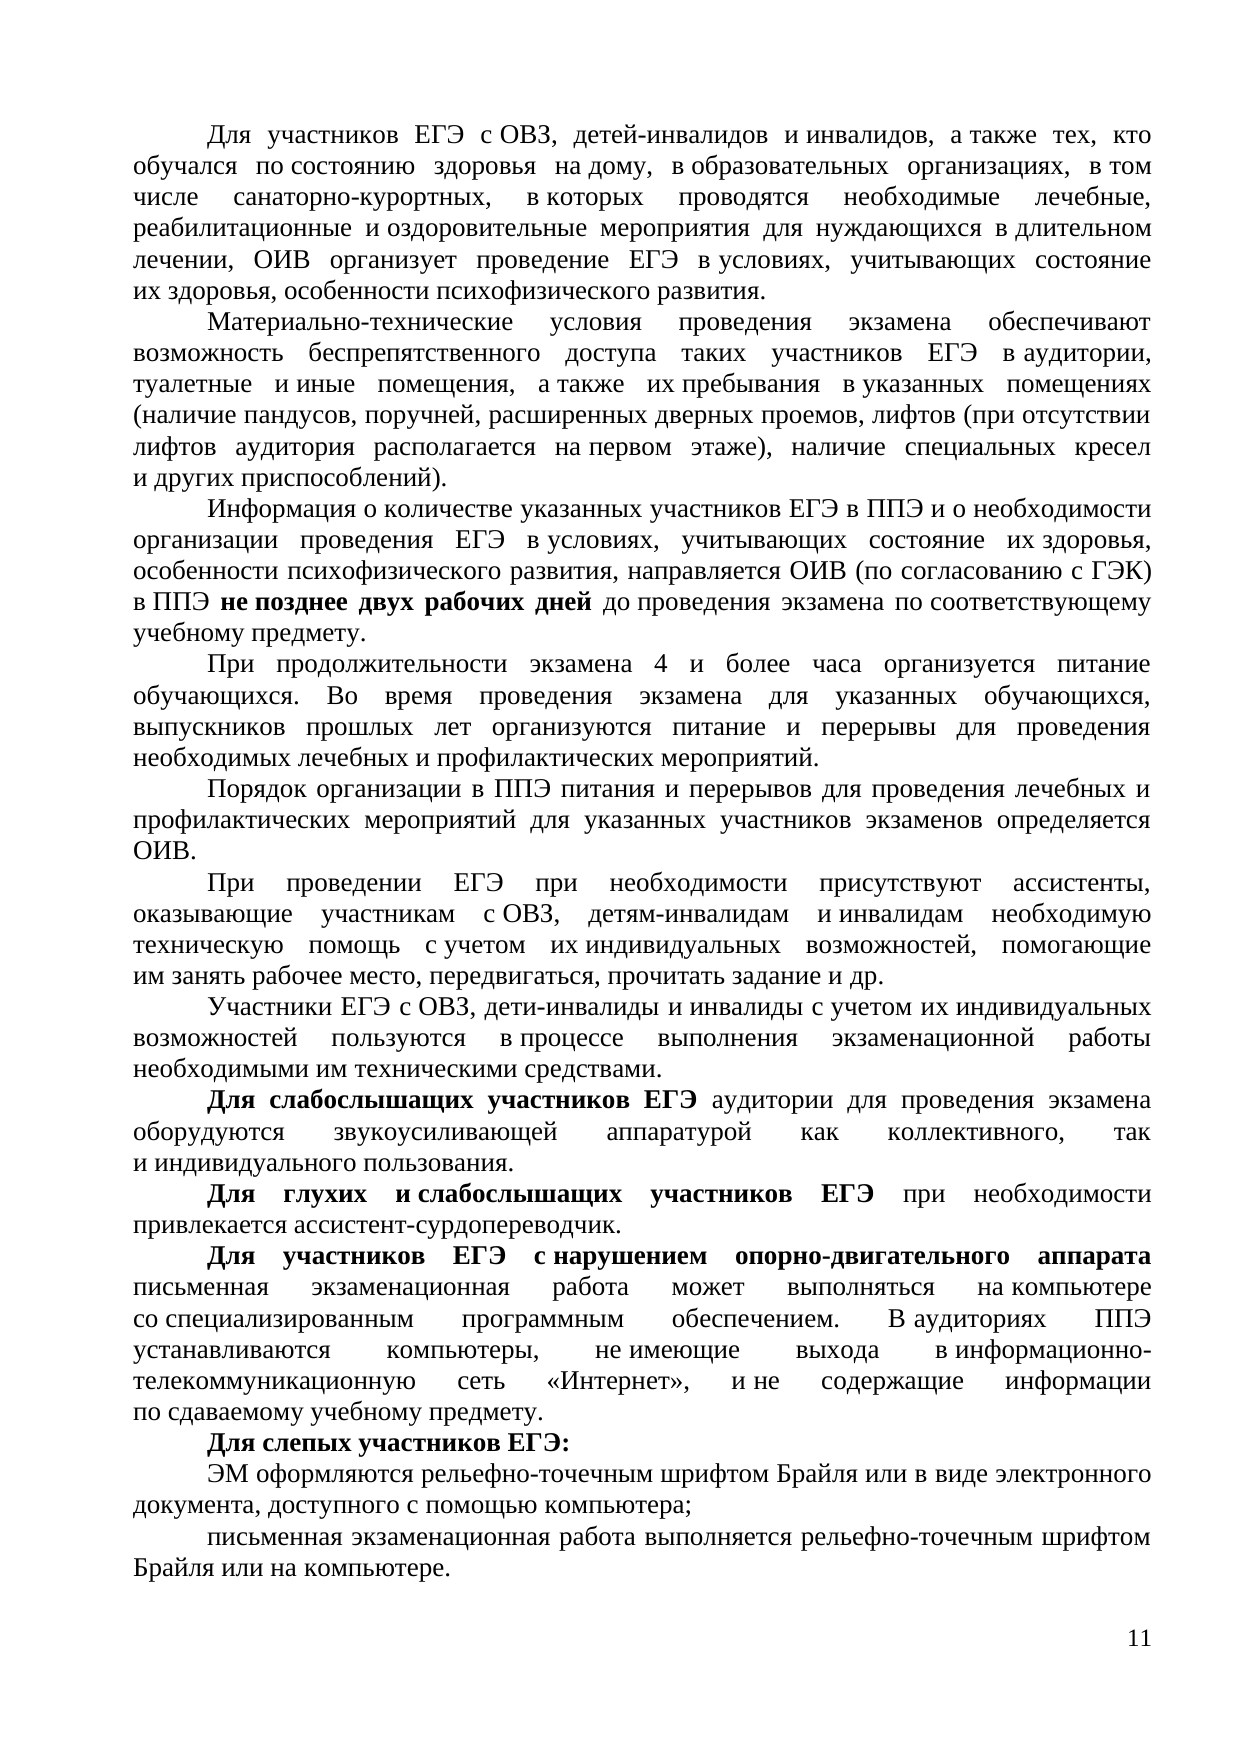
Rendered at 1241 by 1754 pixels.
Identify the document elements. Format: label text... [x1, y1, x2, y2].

text Материально-технические условия проведения экзамена обеспечивают возможность беспрепятственного доступа таких участников ЕГЭ в аудитории, туалетные и иные помещения, а также их пребывания в указанных помещениях (наличие пандусов, поручней, расширенных дверных проемов, лифтов (при отсутствии лифтов аудитория располагается на первом этаже), наличие специальных кресел и других приспособлений). [133, 305, 1152, 492]
text Для слепых участников ЕГЭ: [133, 1426, 1152, 1457]
text Для участников ЕГЭ с нарушением опорно-двигательного аппарата письменная экзаменационная работа может выполняться на компьютере со специализированным программным обеспечением. В аудиториях ППЭ устанавливаются компьютеры, не имеющие выхода в информационно-телекоммуникационную сеть «Интернет», и не содержащие информации по сдаваемому учебному предмету. [133, 1239, 1152, 1426]
text Порядок организации в ППЭ питания и перерывов для проведения лечебных и профилактических мероприятий для указанных участников экзаменов определяется ОИВ. [133, 772, 1152, 866]
text Для глухих и слабослышащих участников ЕГЭ при необходимости привлекается ассистент-сурдопереводчик. [133, 1177, 1152, 1239]
text Для слабослышащих участников ЕГЭ аудитории для проведения экзамена оборудуются звукоусиливающей аппаратурой как коллективного, так и индивидуального пользования. [133, 1084, 1152, 1177]
text Участники ЕГЭ с ОВЗ, дети-инвалиды и инвалиды с учетом их индивидуальных возможностей пользуются в процессе выполнения экзаменационной работы необходимыми им техническими средствами. [133, 990, 1152, 1084]
text ЭМ оформляются рельефно-точечным шрифтом Брайля или в виде электронного документа, доступного с помощью компьютера; [133, 1457, 1152, 1520]
text При проведении ЕГЭ при необходимости присутствуют ассистенты, оказывающие участникам с ОВЗ, детям-инвалидам и инвалидам необходимую техническую помощь с учетом их индивидуальных возможностей, помогающие им занять рабочее место, передвигаться, прочитать задание и др. [133, 866, 1152, 990]
text При продолжительности экзамена 4 и более часа организуется питание обучающихся. Во время проведения экзамена для указанных обучающихся, выпускников прошлых лет организуются питание и перерывы для проведения необходимых лечебных и профилактических мероприятий. [133, 648, 1152, 772]
text Для участников ЕГЭ с ОВЗ, детей-инвалидов и инвалидов, а также тех, кто обучался по состоянию здоровья на дому, в образовательных организациях, в том числе санаторно-курортных, в которых проводятся необходимые лечебные, реабилитационные и оздоровительные мероприятия для нуждающихся в длительном лечении, ОИВ организует проведение ЕГЭ в условиях, учитывающих состояние их здоровья, особенности психофизического развития. [133, 118, 1152, 305]
text письменная экзаменационная работа выполняется рельефно-точечным шрифтом Брайля или на компьютере. [133, 1520, 1152, 1582]
text Информация о количестве указанных участников ЕГЭ в ППЭ и о необходимости организации проведения ЕГЭ в условиях, учитывающих состояние их здоровья, особенности психофизического развития, направляется ОИВ (по согласованию с ГЭК) в ППЭ не позднее двух рабочих дней до проведения экзамена по соответствующему учебному предмету. [133, 492, 1152, 648]
